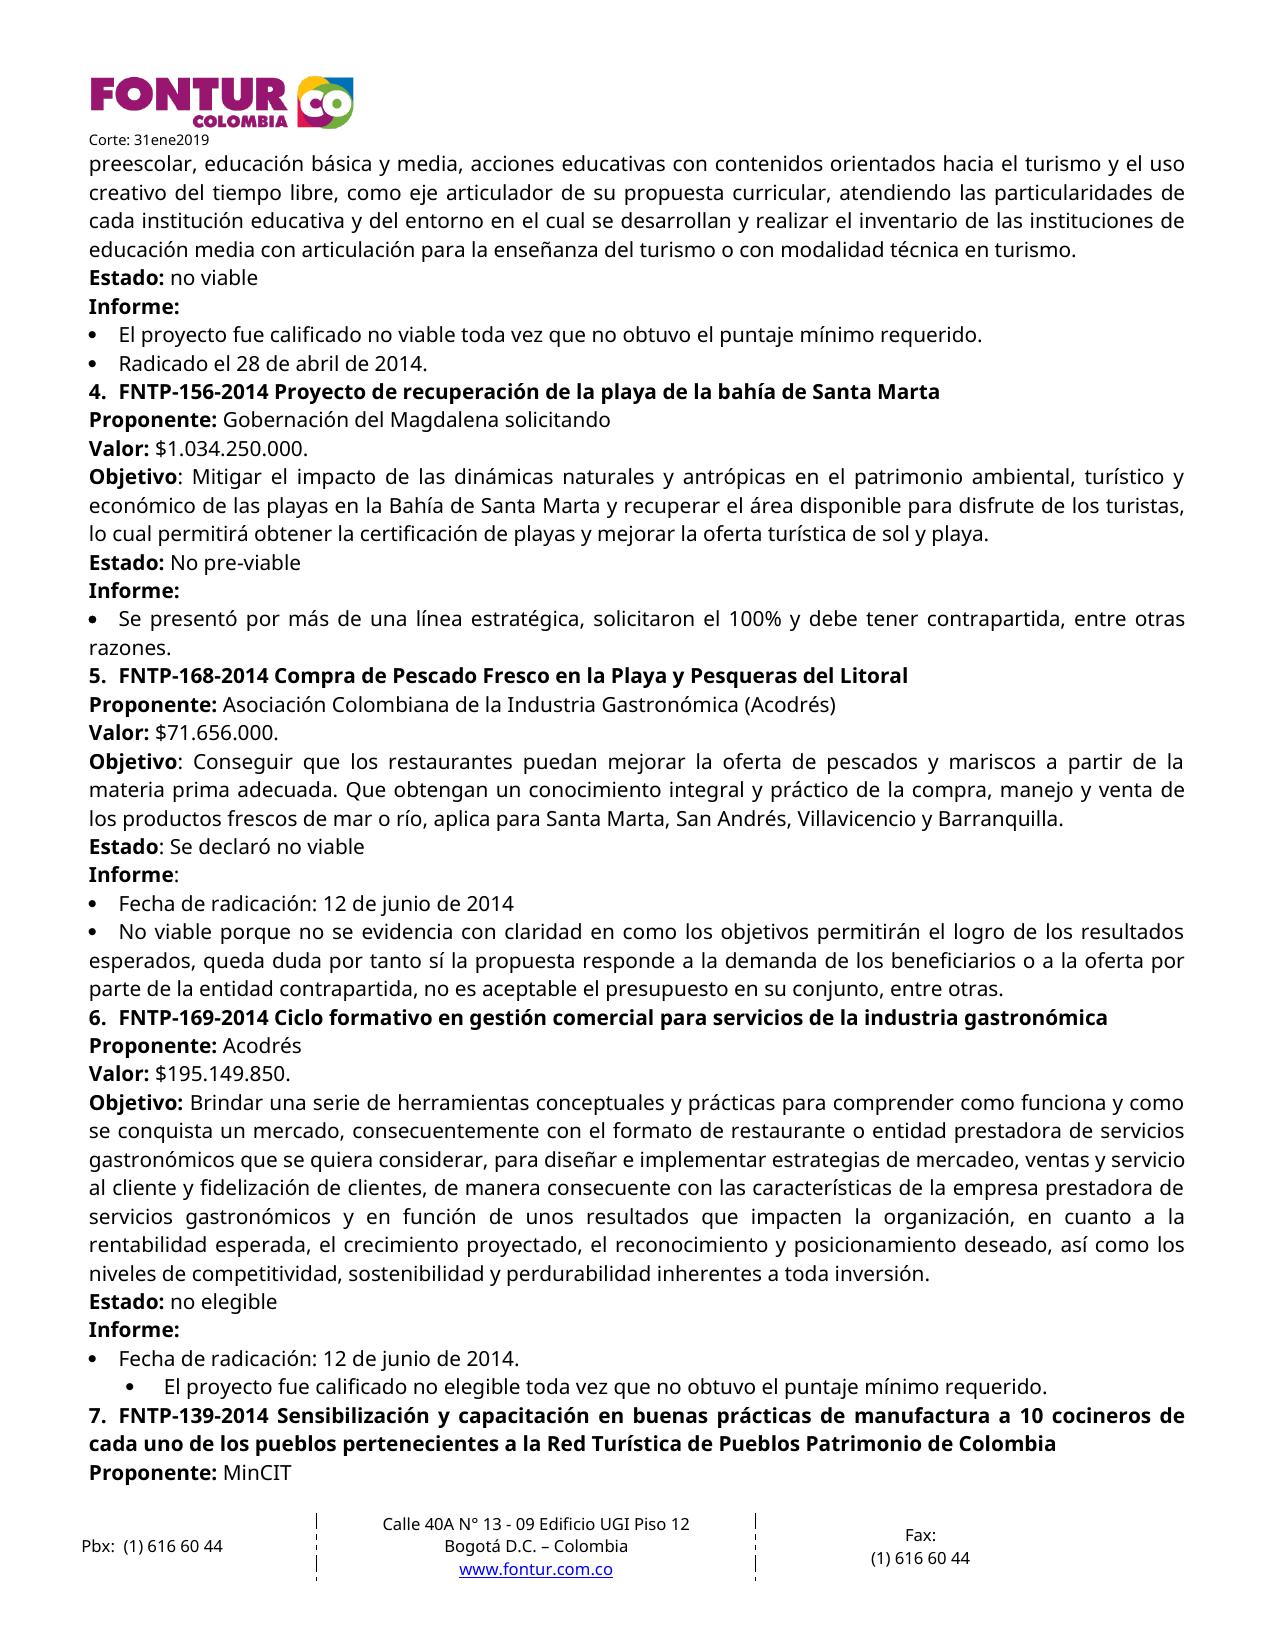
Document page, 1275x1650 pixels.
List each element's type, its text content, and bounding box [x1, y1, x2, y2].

list Informe: [89, 576, 1186, 604]
list Objetivo: Conseguir que los restaurantes puedan mejorar la oferta de pescados y mariscos a partir de la materia prima adecuada. Que obtengan un conocimiento integral y práctico de la compra, manejo y venta de los productos frescos de mar o río, aplica para Santa Marta, San Andrés, Villavicencio y Barranquilla. [89, 747, 1186, 832]
list Proponente: MinCIT [89, 1458, 1186, 1486]
list Proponente: Acodrés [89, 1031, 1186, 1059]
list Proponente: Gobernación del Magdalena solicitando [89, 406, 1186, 434]
list Informe: [89, 1316, 1186, 1344]
list Proponente: Asociación Colombiana de la Industria Gastronómica (Acodrés) [89, 690, 1186, 718]
picture [88, 73, 355, 130]
list Estado: no elegible [89, 1287, 1186, 1316]
list El proyecto fue calificado no viable toda vez que no obtuvo el puntaje mínimo requerido. [89, 320, 1186, 349]
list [89, 149, 1186, 263]
list FNTP-169-2014 Ciclo formativo en gestión comercial para servicios de la industria gastronómica [89, 1003, 1186, 1031]
list Valor: $195.149.850. [89, 1059, 1186, 1088]
list Se presentó por más de una línea estratégica, solicitaron el 100% y debe tener contrapartida, entre otras razones. [89, 604, 1186, 661]
list FNTP-156-2014 Proyecto de recuperación de la playa de la bahía de Santa Marta [89, 377, 1186, 406]
list Estado: no viable [89, 263, 1186, 292]
list Objetivo: Mitigar el impacto de las dinámicas naturales y antrópicas en el patrimonio ambiental, turístico y económico de las playas en la Bahía de Santa Marta y recuperar el área disponible para disfrute de los turistas, lo cual permitirá obtener la certificación de playas y mejorar la oferta turística de sol y playa. [89, 462, 1186, 548]
list No viable porque no se evidencia con claridad en como los objetivos permitirán el logro de los resultados esperados, queda duda por tanto sí la propuesta responde a la demanda de los beneficiarios o a la oferta por parte de la entidad contrapartida, no es aceptable el presupuesto en su conjunto, entre otras. [89, 917, 1186, 1003]
list Fecha de radicación: 12 de junio de 2014 [89, 889, 1186, 917]
list Estado: Se declaró no viable [89, 832, 1186, 861]
list Valor: $1.034.250.000. [89, 434, 1186, 462]
list Informe: [89, 292, 1186, 320]
list FNTP-168-2014 Compra de Pescado Fresco en la Playa y Pesqueras del Litoral [89, 661, 1186, 690]
list FNTP-139-2014 Sensibilización y capacitación en buenas prácticas de manufactura a 10 cocineros de cada uno de los pueblos pertenecientes a la Red Turística de Pueblos Patrimonio de Colombia [89, 1401, 1186, 1458]
list Objetivo: Brindar una serie de herramientas conceptuales y prácticas para comprender como funciona y como se conquista un mercado, consecuentemente con el formato de restaurante o entidad prestadora de servicios gastronómicos que se quiera considerar, para diseñar e implementar estrategias de mercadeo, ventas y servicio al cliente y fidelización de clientes, de manera consecuente con las características de la empresa prestadora de servicios gastronómicos y en función de unos resultados que impacten la organización, en cuanto a la rentabilidad esperada, el crecimiento proyectado, el reconocimiento y posicionamiento deseado, así como los niveles de competitividad, sostenibilidad y perdurabilidad inherentes a toda inversión. [89, 1088, 1186, 1287]
list Estado: No pre-viable [89, 548, 1186, 576]
list Informe: [89, 861, 1186, 889]
list Valor: $71.656.000. [89, 718, 1186, 747]
list Fecha de radicación: 12 de junio de 2014. [89, 1344, 1186, 1372]
list El proyecto fue calificado no elegible toda vez que no obtuvo el puntaje mínimo requerido. [126, 1372, 1186, 1401]
list Radicado el 28 de abril de 2014. [89, 349, 1186, 377]
